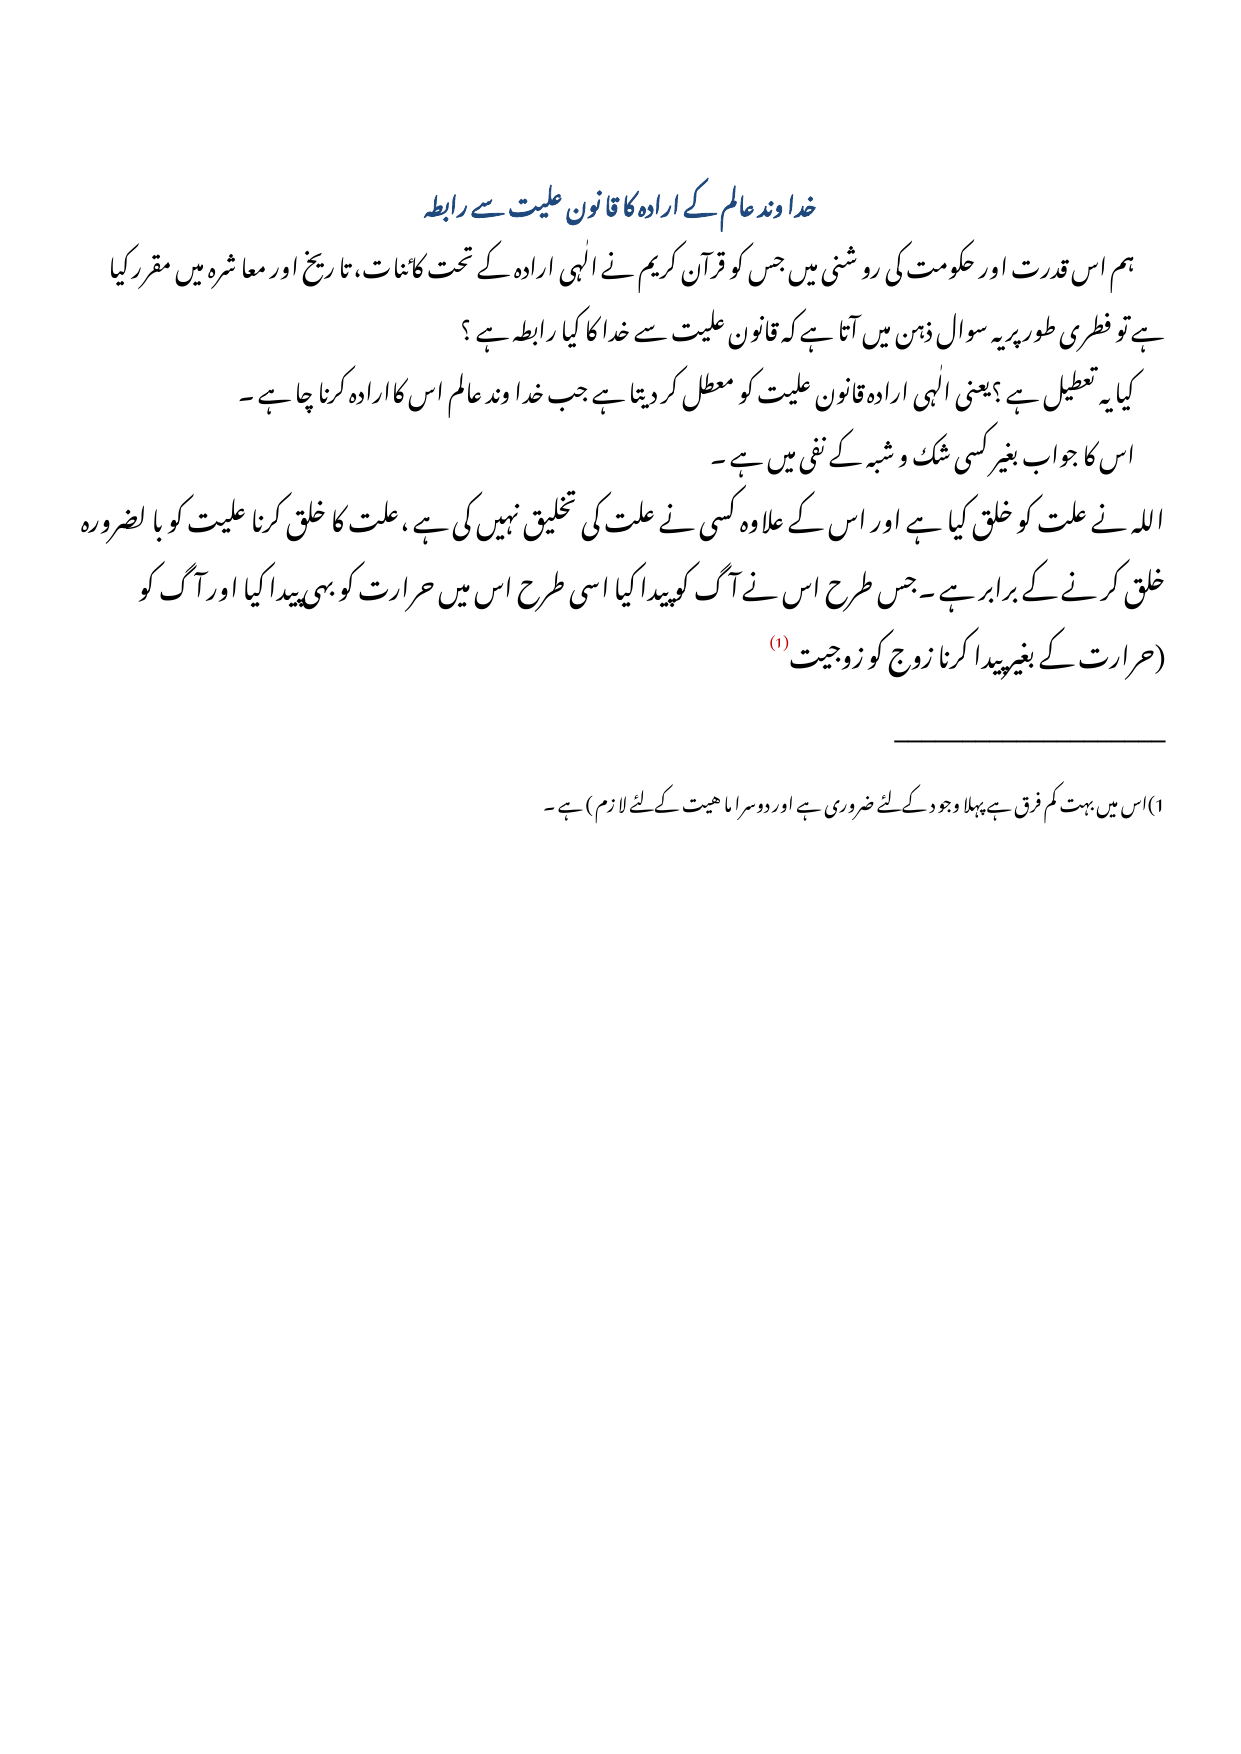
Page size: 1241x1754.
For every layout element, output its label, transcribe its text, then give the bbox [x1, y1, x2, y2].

text 1)اس ميں بہت کم فرق ہے پہلا وجو د کےلئے ضروری ہے اور دوسرا ما هيت کےلئے لا زم ) ہے ۔ [75, 777, 1165, 824]
text ہم اس قدرت اور حکومت کی رو شنی ميں جس کو قرآن کریم نے الٰہی ارادہ کے تحت کائنات، تا ریخ اور معا شرہ ميں مقرر کيا ہے تو فطری طور پر یہ سوال ذہن ميں آتا ہے کہ قانون عليت سے خدا کا کيا رابطہ ہے ؟ [75, 231, 1165, 356]
subtitle خدا وند عالم کے ارادہ کا قا نون عليت سے رابطہ [75, 169, 1165, 231]
text کيا یہ تعطيل ہے ؟یعنی الٰہی ارادہ قانون عليت کو معطل کر دیتا ہے جب خدا وند عالم اس کاارادہ کرنا چا ہے ۔ [75, 356, 1165, 419]
text اس کا جواب بغير کسی شک و شبہ کے نفی ميں ہے ۔ [75, 419, 1165, 481]
text الله نے علت کو خلق کيا ہے اور اس کے علاوہ کسی نے علت کی تخليق نہيں کی ہے ،علت کا خلق کرنا عليت کو با لضرورہ خلق کر نے کے برابر ہے ۔جس طرح اس نے آگ کو پيدا کيا اسی طرح اس ميں حرارت کو بهی پيدا کيا اور آگ کو (حرارت کے بغير پيدا کرنا زوج کو زوجيت(1) ____________________ [75, 481, 1165, 752]
